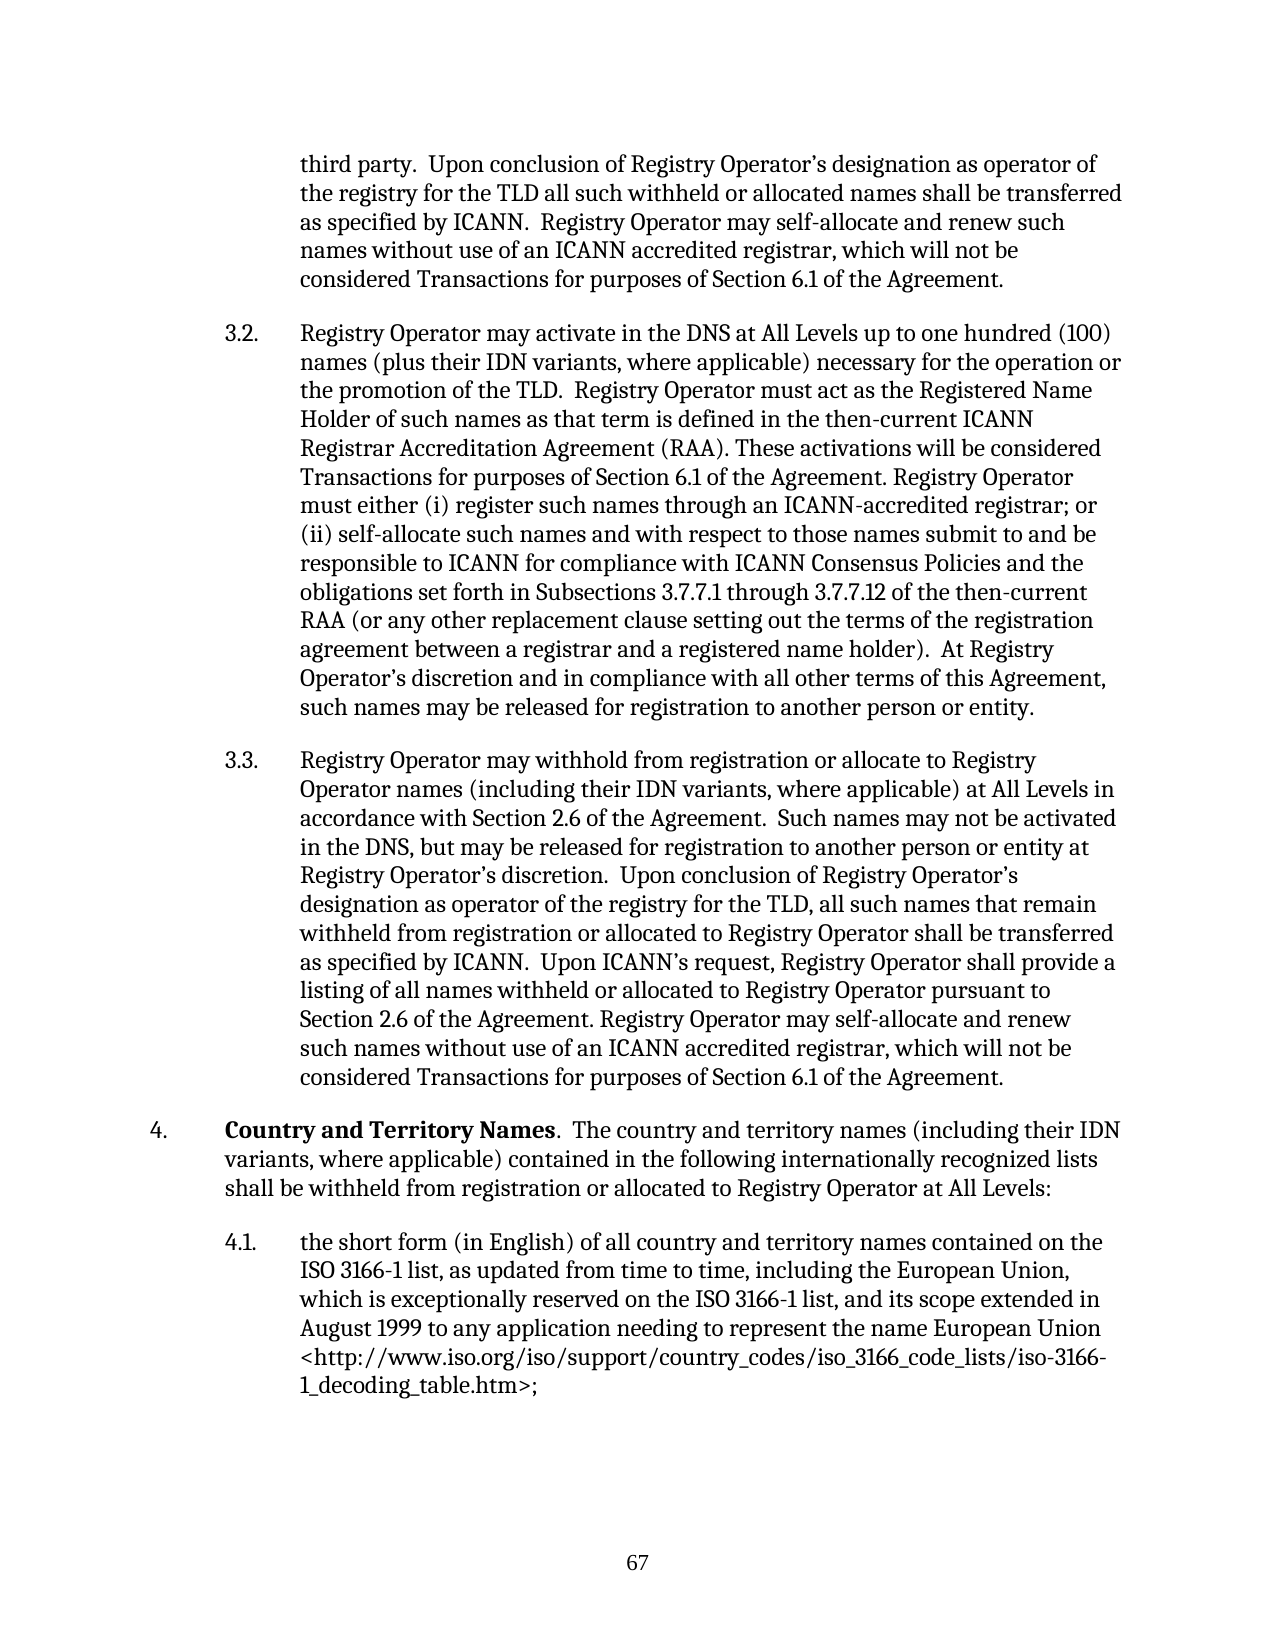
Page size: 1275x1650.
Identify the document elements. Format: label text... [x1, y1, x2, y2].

text the short form (in English) of all country and territory names contained on the ISO 3166-1 list, as updated from time to time, including the European Union, which is exceptionally reserved on the ISO 3166-1 list, and its scope extended in August 1999 to any application needing to represent the name European Union <http://www.iso.org/iso/support/country_codes/iso_3166_code_lists/iso-3166-1_decoding_table.htm>; [225, 1227, 1125, 1400]
text Registry Operator may withhold from registration or allocate to Registry Operator names (including their IDN variants, where applicable) at All Levels in accordance with Section 2.6 of the Agreement. Such names may not be activated in the DNS, but may be released for registration to another person or entity at Registry Operator’s discretion. Upon conclusion of Registry Operator’s designation as operator of the registry for the TLD, all such names that remain withheld from registration or allocated to Registry Operator shall be transferred as specified by ICANN. Upon ICANN’s request, Registry Operator shall provide a listing of all names withheld or allocated to Registry Operator pursuant to Section 2.6 of the Agreement. Registry Operator may self-allocate and renew such names without use of an ICANN accredited registrar, which will not be considered Transactions for purposes of Section 6.1 of the Agreement. [225, 746, 1125, 1091]
text Country and Territory Names. The country and territory names (including their IDN variants, where applicable) contained in the following internationally recognized lists shall be withheld from registration or allocated to Registry Operator at All Levels: [150, 1116, 1125, 1202]
text Registry Operator may activate in the DNS at All Levels up to one hundred (100) names (plus their IDN variants, where applicable) necessary for the operation or the promotion of the TLD. Registry Operator must act as the Registered Name Holder of such names as that term is defined in the then-current ICANN Registrar Accreditation Agreement (RAA). These activations will be considered Transactions for purposes of Section 6.1 of the Agreement. Registry Operator must either (i) register such names through an ICANN-accredited registrar; or (ii) self-allocate such names and with respect to those names submit to and be responsible to ICANN for compliance with ICANN Consensus Policies and the obligations set forth in Subsections 3.7.7.1 through 3.7.7.12 of the then-current RAA (or any other replacement clause setting out the terms of the registration agreement between a registrar and a registered name holder). At Registry Operator’s discretion and in compliance with all other terms of this Agreement, such names may be released for registration to another person or entity. [225, 319, 1125, 721]
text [225, 150, 1125, 294]
